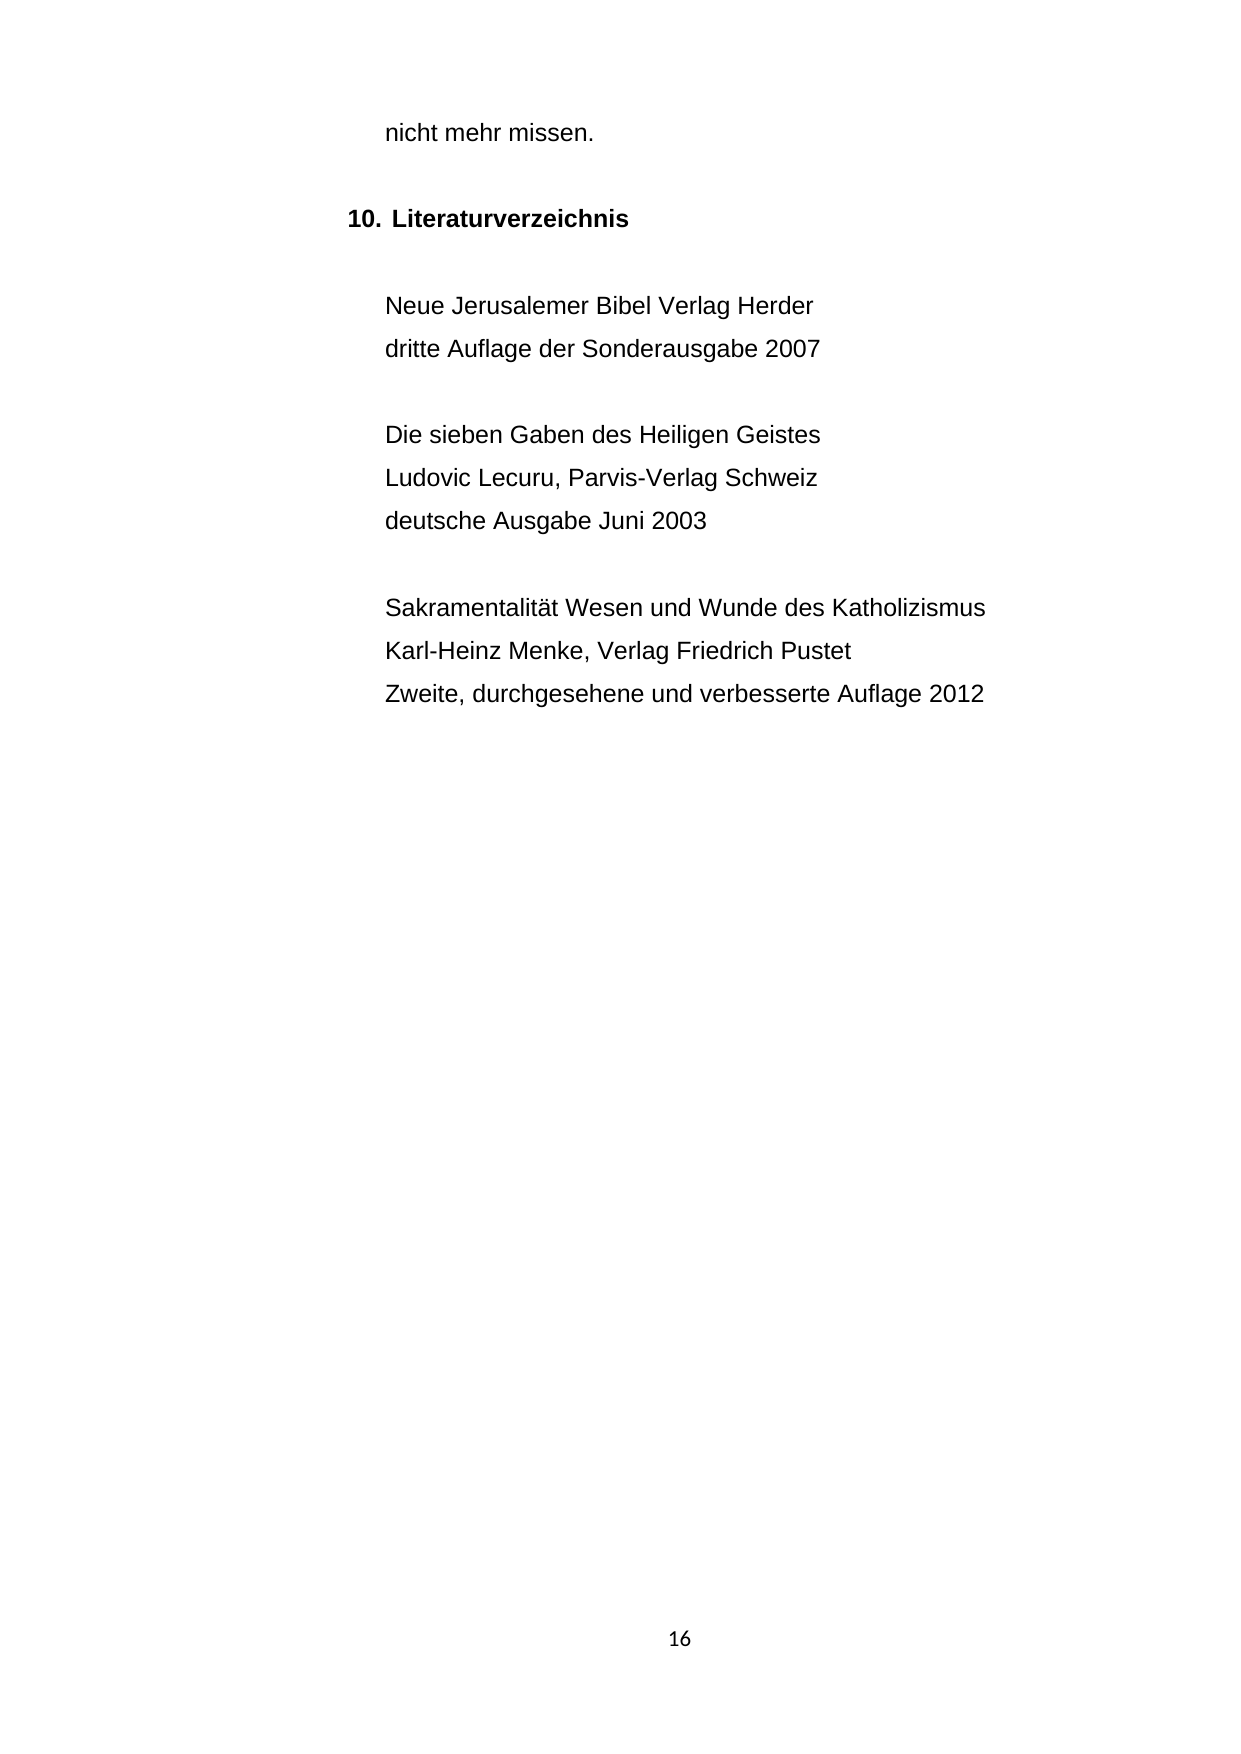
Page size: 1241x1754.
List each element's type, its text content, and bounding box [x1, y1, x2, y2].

list dritte Auflage der Sonderausgabe 2007 [385, 334, 1122, 362]
list Zweite, durchgesehene und verbesserte Auflage 2012 [385, 679, 1122, 707]
list Neue Jerusalemer Bibel Verlag Herder [385, 291, 1122, 319]
list Karl-Heinz Menke, Verlag Friedrich Pustet [385, 636, 1122, 664]
list nicht mehr missen. [385, 118, 1122, 147]
list Ludovic Lecuru, Parvis-Verlag Schweiz [385, 463, 1122, 492]
list Sakramentalität Wesen und Wunde des Katholizismus [385, 592, 1122, 621]
list Die sieben Gaben des Heiligen Geistes [385, 420, 1122, 449]
list deutsche Ausgabe Juni 2003 [385, 506, 1122, 535]
list Literaturverzeichnis [347, 204, 1122, 233]
